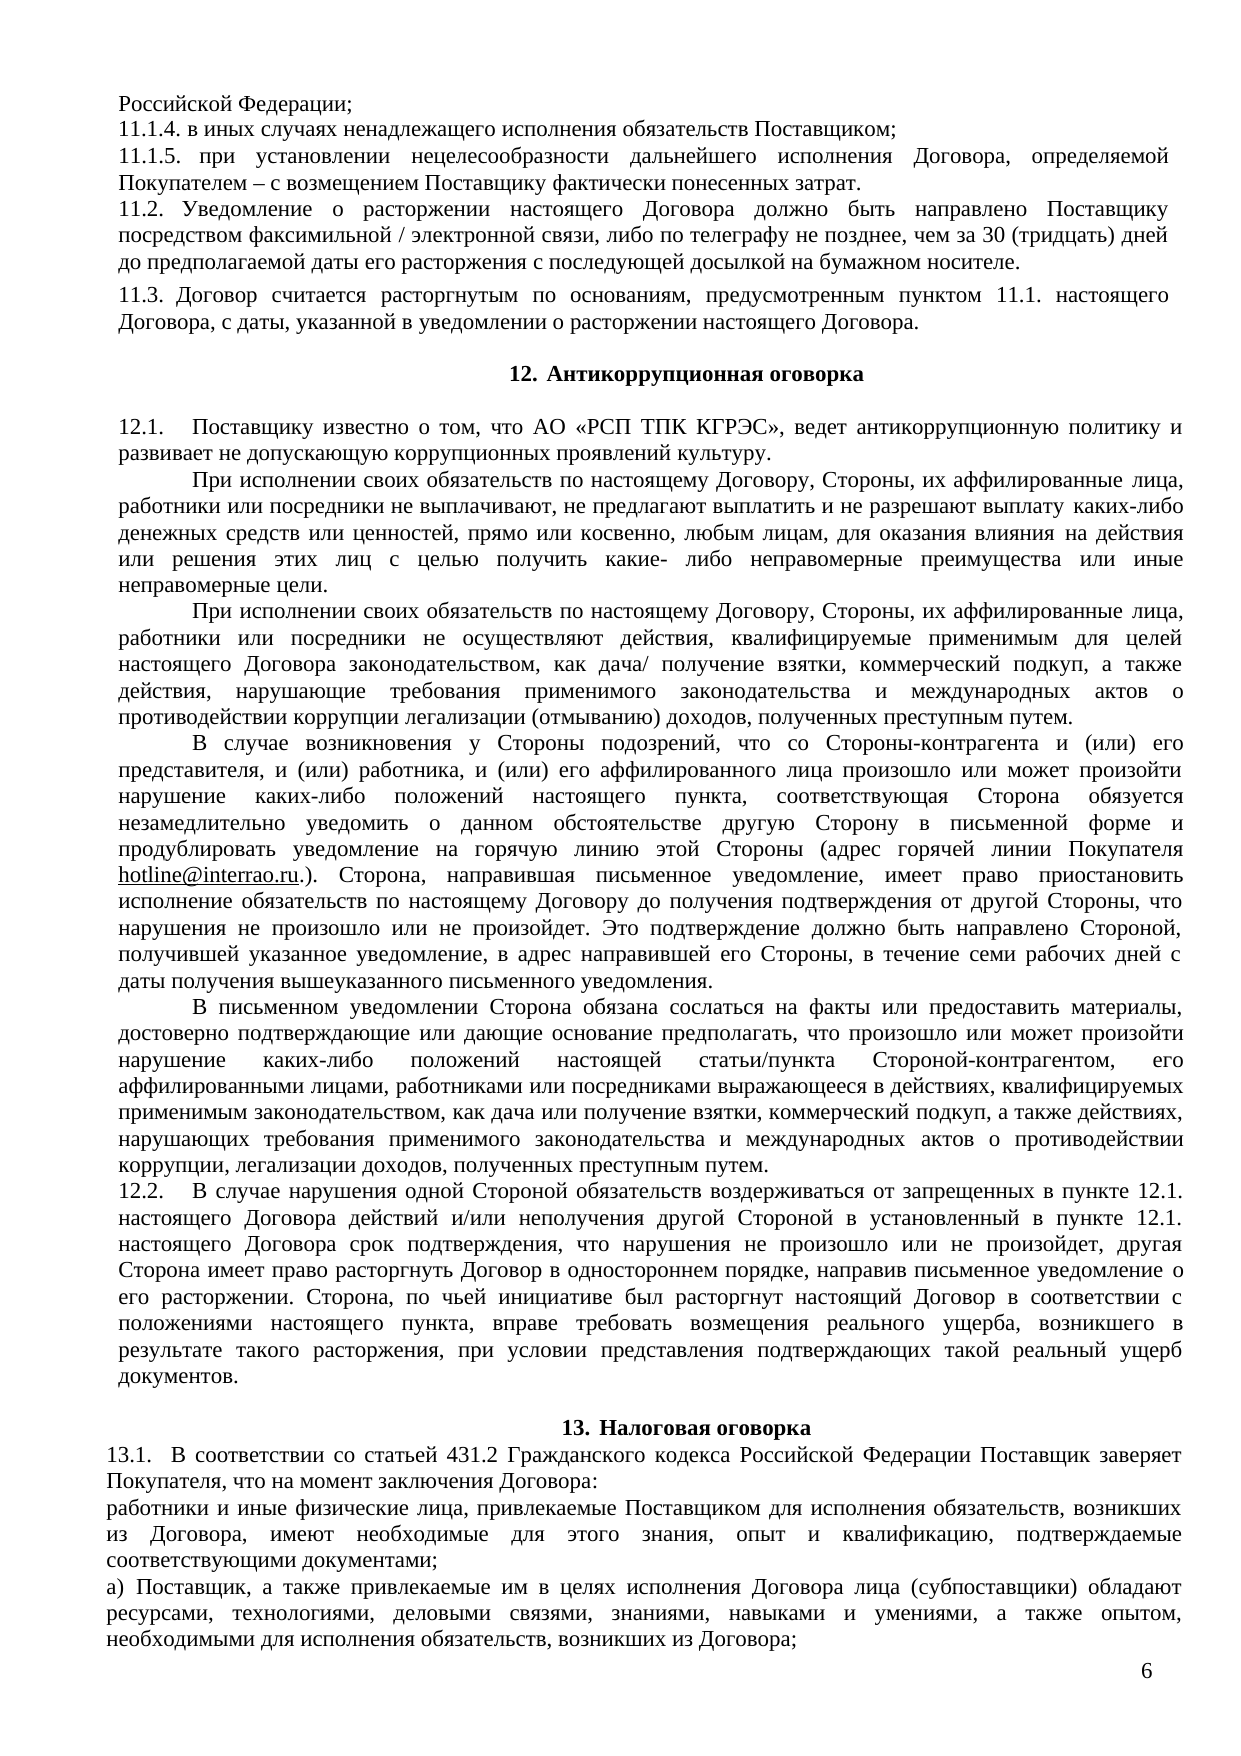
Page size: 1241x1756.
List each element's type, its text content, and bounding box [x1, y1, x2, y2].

text работники и иные физические лица, привлекаемые Поставщиком для исполнения обязательств, возникших из Договора, имеют необходимые для этого знания, опыт и квалификацию, подтверждаемые соответствующими документами; [106, 1494, 1184, 1573]
list Поставщик, а также привлекаемые им в целях исполнения Договора лица (субпоставщики) обладают ресурсами, технологиями, деловыми связями, знаниями, навыками и умениями, а также опытом, необходимыми для исполнения обязательств, возникших из Договора; [106, 1573, 1184, 1652]
text При исполнении своих обязательств по настоящему Договору, Стороны, их аффилированные лица, работники или посредники не осуществляют действия, квалифицируемые применимым для целей настоящего Договора законодательством, как дача/ получение взятки, коммерческий подкуп, а также действия, нарушающие требования применимого законодательства и международных актов о противодействии коррупции легализации (отмыванию) доходов, полученных преступным путем. [118, 598, 1184, 729]
list в иных случаях ненадлежащего исполнения обязательств Поставщиком; [118, 116, 1169, 142]
subtitle Антикоррупционная оговорка [509, 360, 1166, 387]
list Уведомление о расторжении настоящего Договора должно быть направлено Поставщику посредством факсимильной / электронной связи, либо по телеграфу не позднее, чем за 30 (тридцать) дней до предполагаемой даты его расторжения с последующей досылкой на бумажном носителе. [118, 195, 1169, 274]
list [118, 89, 1169, 116]
list В случае нарушения одной Стороной обязательств воздерживаться от запрещенных в пункте 12.1. настоящего Договора действий и/или неполучения другой Стороной в установленный в пункте 12.1. настоящего Договора срок подтверждения, что нарушения не произошло или не произойдет, другая Сторона имеет право расторгнуть Договор в одностороннем порядке, направив письменное уведомление о его расторжении. Сторона, по чьей инициативе был расторгнут настоящий Договор в соответствии с положениями настоящего пункта, вправе требовать возмещения реального ущерба, возникшего в результате такого расторжения, при условии представления подтверждающих такой реальный ущерб документов. [118, 1177, 1184, 1388]
list при установлении нецелесообразности дальнейшего исполнения Договора, определяемой Покупателем – с возмещением Поставщику фактически понесенных затрат. [118, 142, 1169, 195]
text При исполнении своих обязательств по настоящему Договору, Стороны, их аффилированные лица, работники или посредники не выплачивают, не предлагают выплатить и не разрешают выплату каких-либо денежных средств или ценностей, прямо или косвенно, любым лицам, для оказания влияния на действия или решения этих лиц с целью получить какие- либо неправомерные преимущества или иные неправомерные цели. [118, 466, 1184, 598]
text В письменном уведомлении Сторона обязана сослаться на факты или предоставить материалы, достоверно подтверждающие или дающие основание предполагать, что произошло или может произойти нарушение каких-либо положений настоящей статьи/пункта Стороной-контрагентом, его аффилированными лицами, работниками или посредниками выражающееся в действиях, квалифицируемых применимым законодательством, как дача или получение взятки, коммерческий подкуп, а также действиях, нарушающих требования применимого законодательства и международных актов о противодействии коррупции, легализации доходов, полученных преступным путем. [118, 993, 1184, 1177]
subtitle Налоговая оговорка [561, 1415, 1166, 1441]
list Поставщику известно о том, что АО «РСП ТПК КГРЭС», ведет антикоррупционную политику и развивает не допускающую коррупционных проявлений культуру. [118, 413, 1184, 466]
list Договор считается расторгнутым по основаниям, предусмотренным пунктом 11.1. настоящего Договора, с даты, указанной в уведомлении о расторжении настоящего Договора. [118, 281, 1169, 334]
text В случае возникновения у Стороны подозрений, что со Стороны-контрагента и (или) его представителя, и (или) работника, и (или) его аффилированного лица произошло или может произойти нарушение каких-либо положений настоящего пункта, соответствующая Сторона обязуется незамедлительно уведомить о данном обстоятельстве другую Сторону в письменной форме и продублировать уведомление на горячую линию этой Стороны (адрес горячей линии Покупателя hotline@interrao.ru.). Сторона, направившая письменное уведомление, имеет право приостановить исполнение обязательств по настоящему Договору до получения подтверждения от другой Стороны, что нарушения не произошло или не произойдет. Это подтверждение должно быть направлено Стороной, получившей указанное уведомление, в адрес направившей его Стороны, в течение семи рабочих дней с даты получения вышеуказанного письменного уведомления. [118, 729, 1184, 993]
text 13.1. В соответствии со статьей 431.2 Гражданского кодекса Российской Федерации Поставщик заверяет Покупателя, что на момент заключения Договора: [106, 1441, 1184, 1494]
